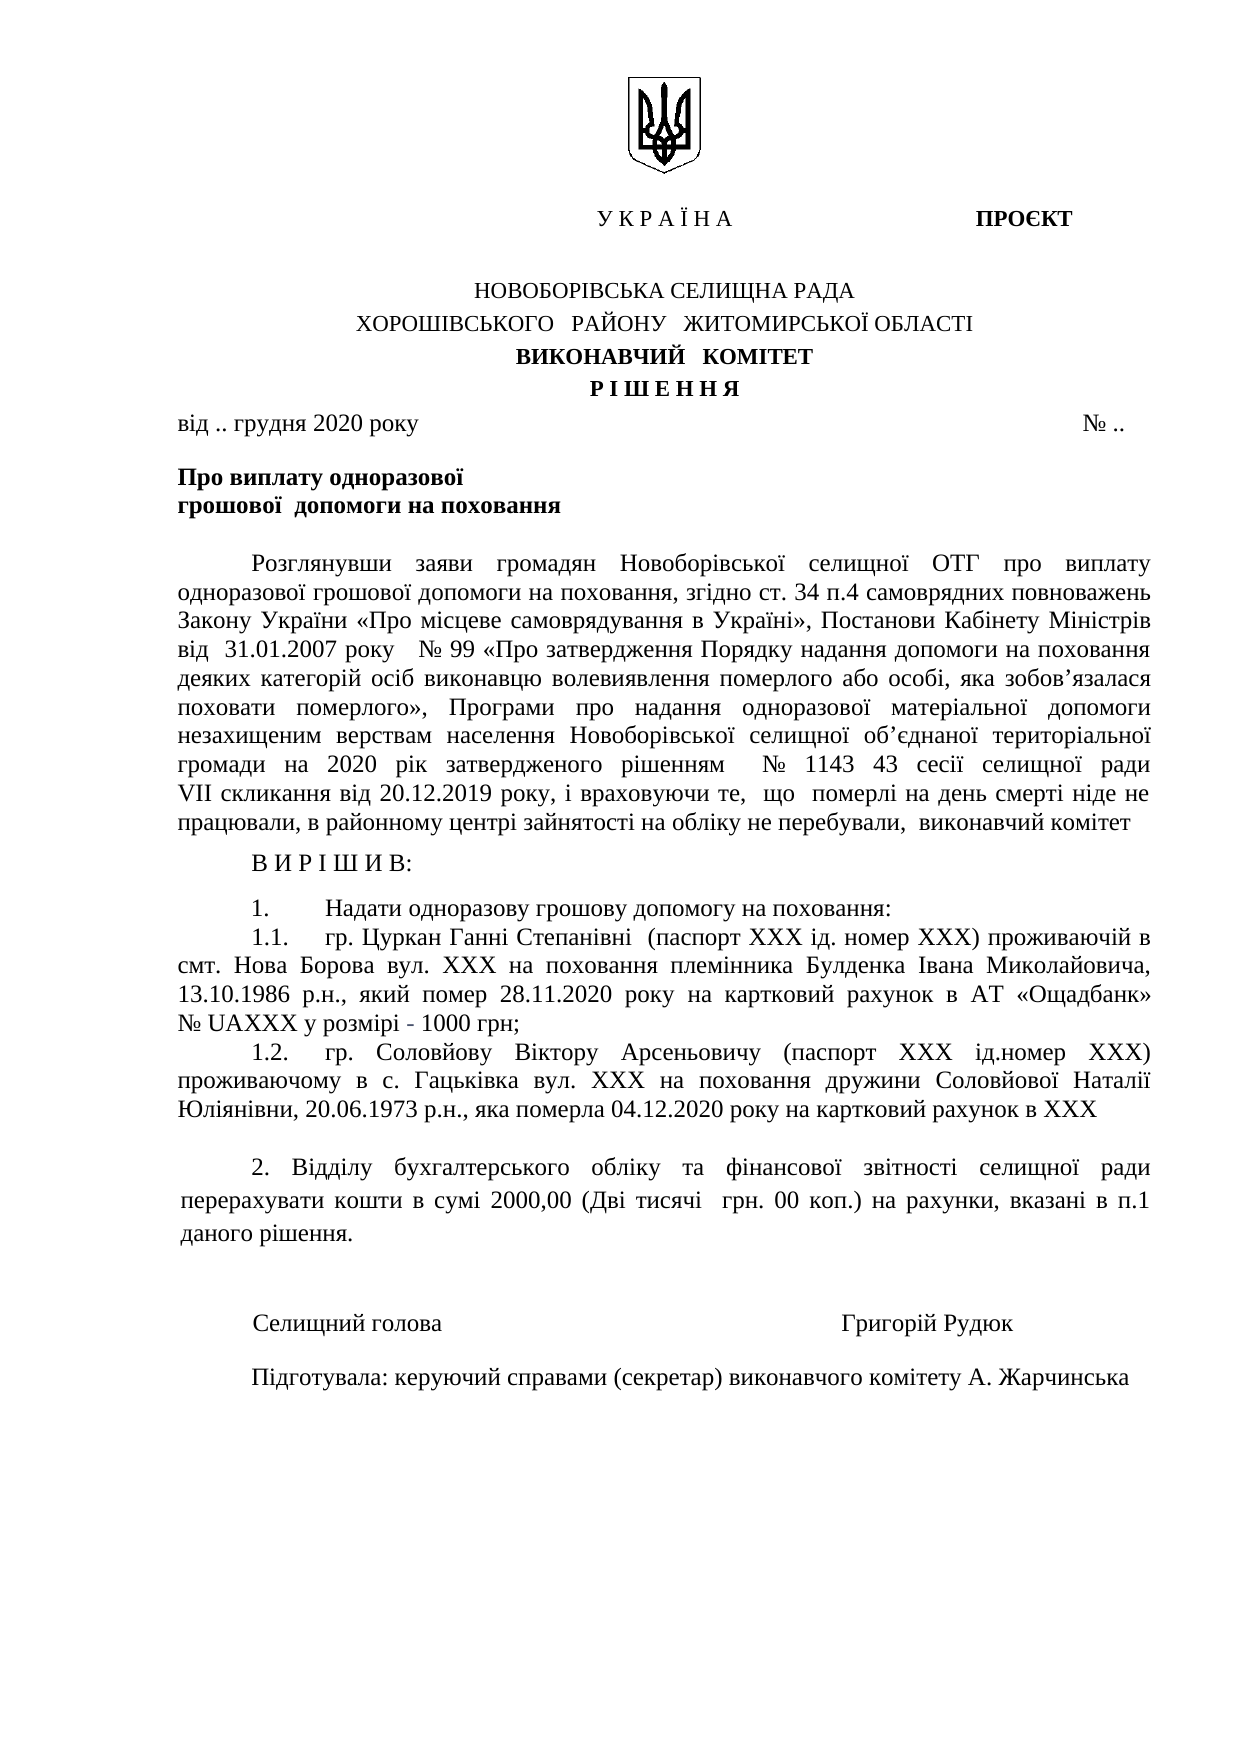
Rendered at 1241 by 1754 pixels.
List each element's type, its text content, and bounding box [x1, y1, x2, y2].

text В И Р І Ш И В: [177, 848, 1152, 877]
text ХОРОШІВСЬКОГО РАЙОНУ ЖИТОМИРСЬКОЇ ОБЛАСТІ [177, 310, 1152, 336]
text від .. грудня 2020 року № .. [177, 408, 1152, 437]
text 1.1. гр. Цуркан Ганні Степанівні (паспорт ХХХ ід. номер ХХХ) проживаючій в смт. Нова Борова вул. ХХХ на поховання племінника Булденка Івана Миколайовича, 13.10.1986 р.н., який помер 28.11.2020 року на картковий рахунок в АТ «Ощадбанк» № UAХХХ у розмірі - 1000 грн; [177, 922, 1152, 1037]
text Р І Ш Е Н Н Я [177, 375, 1152, 402]
list Надати одноразову грошову допомогу на поховання: [177, 893, 1152, 922]
text Селищний голова Григорій Рудюк [252, 1308, 1152, 1337]
text грошової допомоги на поховання [177, 491, 1152, 519]
text 1.2. гр. Соловйову Віктору Арсеньовичу (паспорт ХХХ ід.номер ХХХ) проживаючому в с. Гацьківка вул. ХХХ на поховання дружини Соловйової Наталії Юліянівни, 20.06.1973 р.н., яка померла 04.12.2020 року на картковий рахунок в ХХХ [177, 1037, 1152, 1123]
text 2. Відділу бухгалтерського обліку та фінансової звітності селищної ради перерахувати кошти в сумі 2000,00 (Дві тисячі грн. 00 коп.) на рахунки, вказані в п.1 даного рішення. [180, 1152, 1152, 1247]
text Розглянувши заяви громадян Новоборівської селищної ОТГ про виплату одноразової грошової допомоги на поховання, згідно ст. 34 п.4 самоврядних повноважень Закону України «Про місцеве самоврядування в Україні», Постанови Кабінету Міністрів від 31.01.2007 року № 99 «Про затвердження Порядку надання допомоги на поховання деяких категорій осіб виконавцю волевиявлення померлого або особі, яка зобов’язалася поховати померлого», Програми про надання одноразової матеріальної допомоги незахищеним верствам населення Новоборівської селищної об’єднаної територіальної громади на 2020 рік затвердженого рішенням № 1143 43 сесії селищної ради VII скликання від 20.12.2019 року, і враховуючи те, що померлі на день смерті ніде не працювали, в районному центрі зайнятості на обліку не перебували, виконавчий комітет [177, 548, 1152, 836]
text У К Р А Ї Н А ПРОЄКТ [177, 205, 1152, 231]
text Про виплату одноразової [177, 462, 1152, 491]
text ВИКОНАВЧИЙ КОМІТЕТ [177, 343, 1152, 369]
picture [621, 73, 708, 181]
text НОВОБОРІВСЬКА СЕЛИЩНА РАДА [177, 277, 1152, 304]
text Підготувала: керуючий справами (секретар) виконавчого комітету А. Жарчинська [177, 1362, 1152, 1391]
